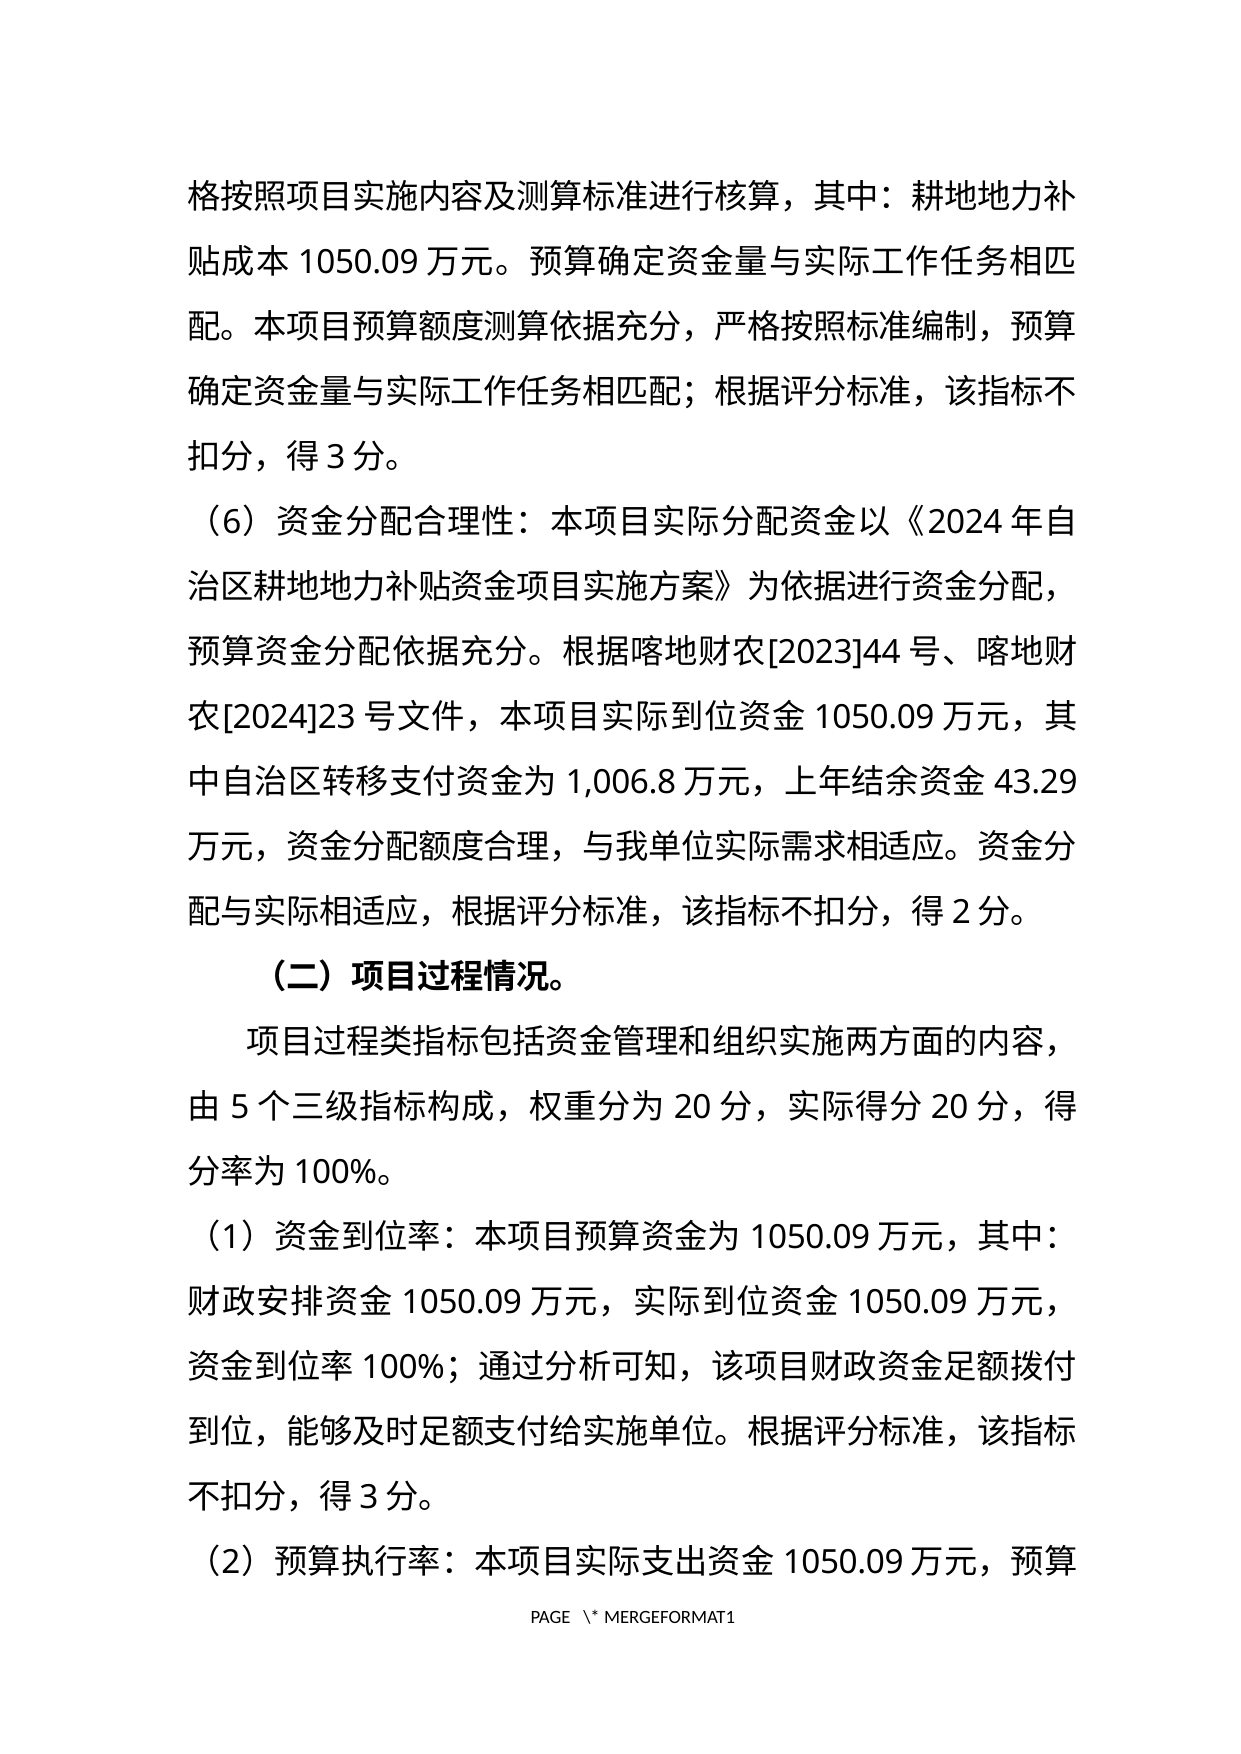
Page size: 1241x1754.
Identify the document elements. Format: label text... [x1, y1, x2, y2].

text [187, 1007, 1078, 1592]
text （二）项目过程情况。 [187, 942, 1078, 1007]
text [187, 162, 1078, 942]
